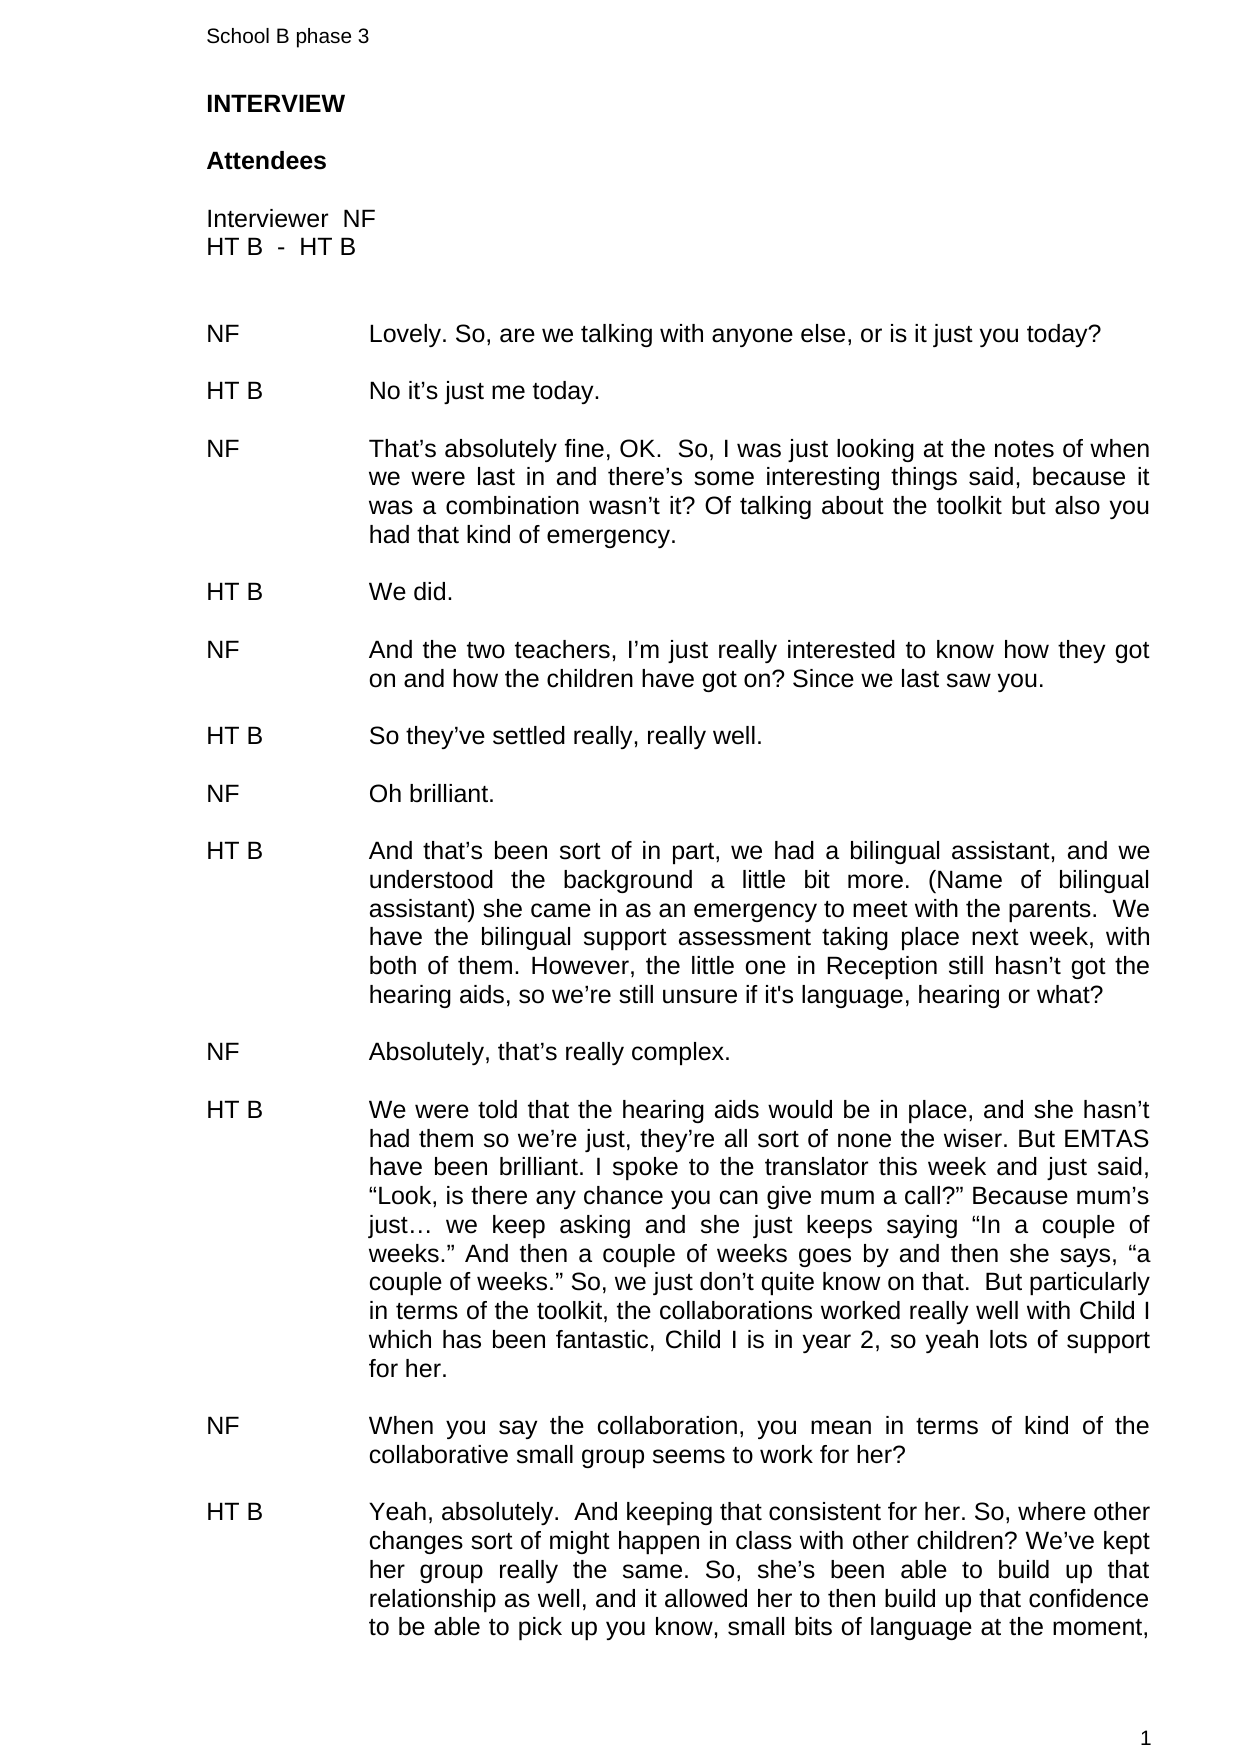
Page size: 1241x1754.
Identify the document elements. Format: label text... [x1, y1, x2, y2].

text INTERVIEW [206, 89, 1152, 117]
text NF That’s absolutely fine, OK. So, I was just looking at the notes of when we were last in and there’s some interesting things said, because it was a combination wasn’t it? Of talking about the toolkit but also you had that kind of emergency. [206, 434, 1152, 549]
text NF Oh brilliant. [206, 779, 1152, 807]
text HT B - HT B [206, 232, 1152, 261]
text HT B No it’s just me today. [206, 376, 1152, 405]
text HT B So they’ve settled really, really well. [206, 721, 1152, 750]
text Attendees [206, 146, 1152, 175]
text Interviewer​​ NF [206, 204, 1152, 232]
text NF Absolutely, that’s really complex. [206, 1037, 1152, 1066]
text HT B We were told that the hearing aids would be in place, and she hasn’t had them so we’re just, they’re all sort of none the wiser. But EMTAS have been brilliant. I spoke to the translator this week and just said, “Look, is there any chance you can give mum a call?” Because mum’s just… we keep asking and she just keeps saying “In a couple of weeks.” And then a couple of weeks goes by and then she says, “a couple of weeks.” So, we just don’t quite know on that. But particularly in terms of the toolkit, the collaborations worked really well with Child I which has been fantastic, Child I is in year 2, so yeah lots of support for her. [206, 1095, 1152, 1382]
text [206, 1497, 1152, 1641]
text HT B We did. [206, 577, 1152, 606]
text NF Lovely. So, are we talking with anyone else, or is it just you today? [206, 319, 1152, 347]
text NF And the two teachers, I’m just really interested to know how they got on and how the children have got on? Since we last saw you. [206, 635, 1152, 692]
text NF When you say the collaboration, you mean in terms of kind of the collaborative small group seems to work for her? [206, 1411, 1152, 1469]
text HT B And that’s been sort of in part, we had a bilingual assistant, and we understood the background a little bit more. (Name of bilingual assistant) she came in as an emergency to meet with the parents. We have the bilingual support assessment taking place next week, with both of them. However, the little one in Reception still hasn’t got the hearing aids, so we’re still unsure if it's language, hearing or what? [206, 836, 1152, 1009]
